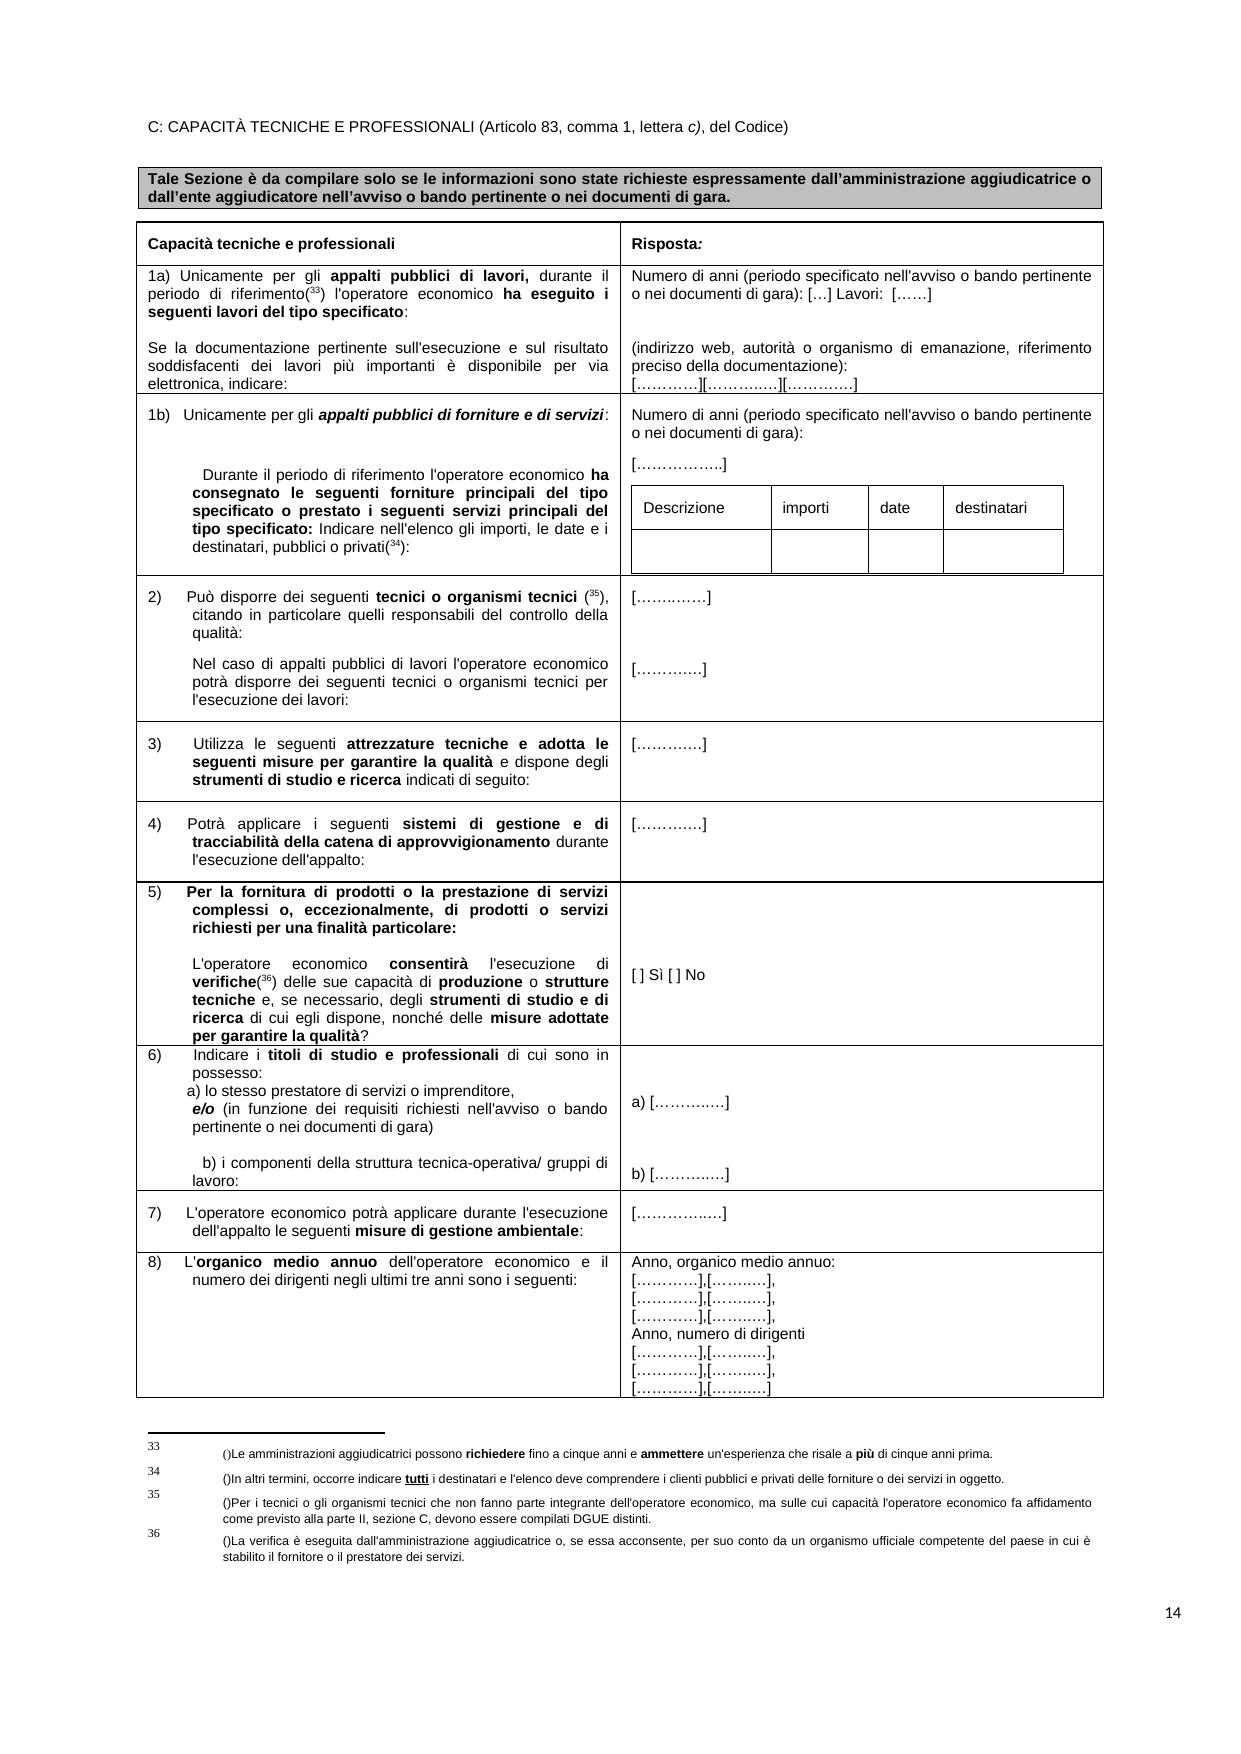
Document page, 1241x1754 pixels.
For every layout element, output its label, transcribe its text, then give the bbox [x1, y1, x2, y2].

table_cell Anno, organico medio annuo: […………],[……..…], […………],[……..…], […………],[……..…], Anno, numero di dirigenti […………],[……..…], […………],[……..…], […………],[……..…] [621, 1253, 1103, 1397]
title C: Capacità tecniche e professionali (Articolo 83, comma 1, lettera c), del Codice) [148, 118, 1093, 136]
table_cell 5) Per la fornitura di prodotti o la prestazione di servizi complessi o, eccezionalmente, di prodotti o servizi richiesti per una finalità particolare: L'operatore economico consentirà l'esecuzione di verifiche() delle sue capacità di produzione o strutture tecniche e, se necessario, degli strumenti di studio e di ricerca di cui egli dispone, nonché delle misure adottate per garantire la qualità? [137, 883, 620, 1044]
table_cell [ ] Sì [ ] No [621, 883, 1103, 1044]
table_cell […………..…] [621, 1191, 1103, 1252]
table_cell 6) Indicare i titoli di studio e professionali di cui sono in possesso: a) lo stesso prestatore di servizi o imprenditore, e/o (in funzione dei requisiti richiesti nell'avviso o bando pertinente o nei documenti di gara) b) i componenti della struttura tecnica-operativa/ gruppi di lavoro: [137, 1046, 620, 1190]
table_cell [……..……] [……….…] [621, 576, 1103, 721]
table_cell 1b) Unicamente per gli appalti pubblici di forniture e di servizi: Durante il periodo di riferimento l'operatore economico ha consegnato le seguenti forniture principali del tipo specificato o prestato i seguenti servizi principali del tipo specificato: Indicare nell'elenco gli importi, le date e i destinatari, pubblici o privati(): [137, 394, 620, 574]
table_cell 7) L'operatore economico potrà applicare durante l'esecuzione dell'appalto le seguenti misure di gestione ambientale: [137, 1191, 620, 1252]
table_cell 3) Utilizza le seguenti attrezzature tecniche e adotta le seguenti misure per garantire la qualità e dispone degli strumenti di studio e ricerca indicati di seguito: [137, 722, 620, 801]
table_cell 4) Potrà applicare i seguenti sistemi di gestione e di tracciabilità della catena di approvvigionamento durante l'esecuzione dell'appalto: [137, 802, 620, 881]
text Tale Sezione è da compilare solo se le informazioni sono state richieste espressamente dall’amministrazione aggiudicatrice o dall’ente aggiudicatore nell’avviso o bando pertinente o nei documenti di gara. [139, 168, 1101, 208]
table_header Risposta: [621, 223, 1103, 265]
table_cell Numero di anni (periodo specificato nell'avviso o bando pertinente o nei documenti di gara): […] Lavori: [……] (indirizzo web, autorità o organismo di emanazione, riferimento preciso della documentazione): […………][………..…][……….…] [621, 266, 1103, 393]
table_cell 2) Può disporre dei seguenti tecnici o organismi tecnici (), citando in particolare quelli responsabili del controllo della qualità: Nel caso di appalti pubblici di lavori l'operatore economico potrà disporre dei seguenti tecnici o organismi tecnici per l'esecuzione dei lavori: [137, 576, 620, 721]
table_cell [……….…] [621, 802, 1103, 881]
table_header Capacità tecniche e professionali [137, 223, 620, 265]
table_cell Numero di anni (periodo specificato nell'avviso o bando pertinente o nei documenti di gara): [……………..] [621, 394, 1103, 574]
table_cell 1a) Unicamente per gli appalti pubblici di lavori, durante il periodo di riferimento() l'operatore economico ha eseguito i seguenti lavori del tipo specificato: Se la documentazione pertinente sull'esecuzione e sul risultato soddisfacenti dei lavori più importanti è disponibile per via elettronica, indicare: [137, 266, 620, 393]
table_cell 8) L'organico medio annuo dell'operatore economico e il numero dei dirigenti negli ultimi tre anni sono i seguenti: [137, 1253, 620, 1397]
table_cell a) [………..…] b) [………..…] [621, 1046, 1103, 1190]
table_cell [……….…] [621, 722, 1103, 801]
